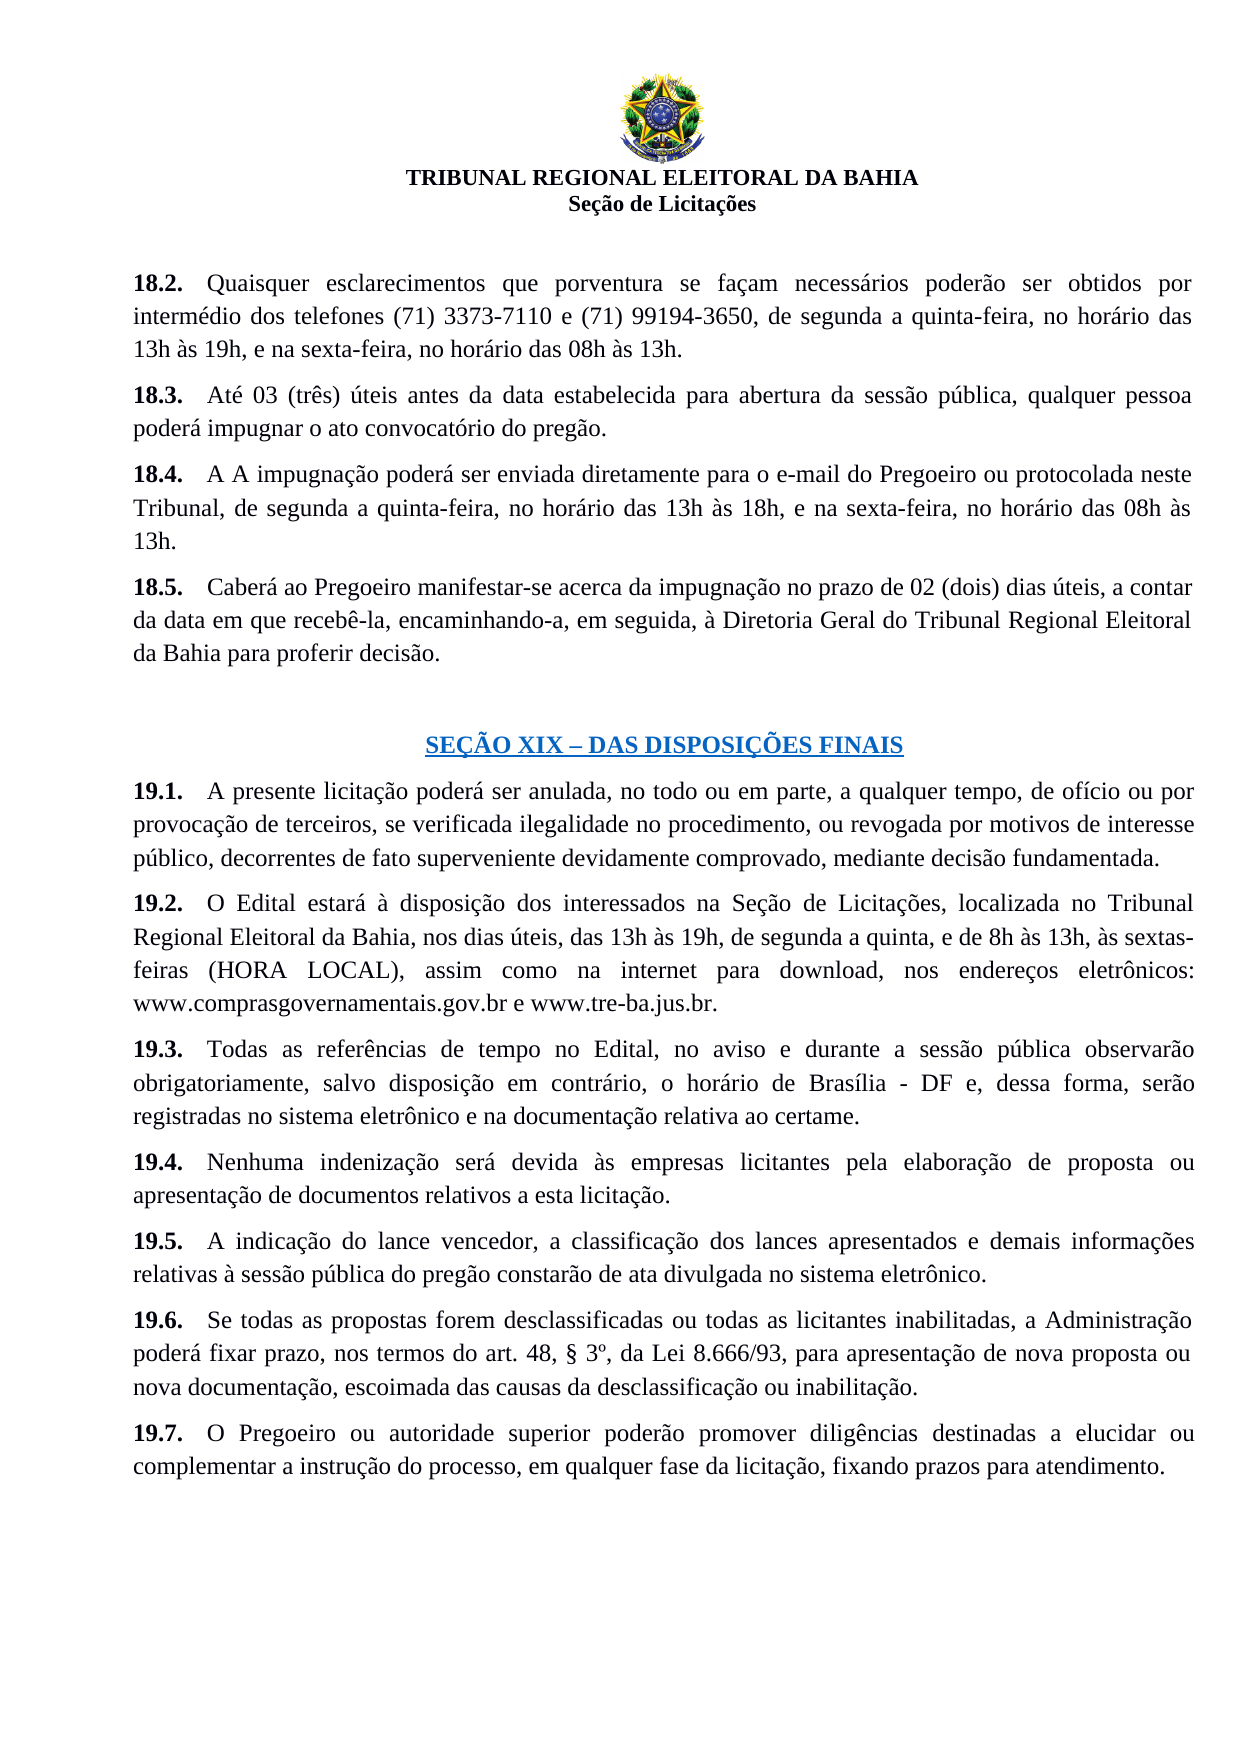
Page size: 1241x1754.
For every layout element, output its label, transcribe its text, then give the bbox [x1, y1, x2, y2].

text 19.2. O Edital estará à disposição dos interessados na Seção de Licitações, localizada no Tribunal Regional Eleitoral da Bahia, nos dias úteis, das 13h às 19h, de segunda a quinta, e de 8h às 13h, às sextas-feiras (HORA LOCAL), assim como na internet para download, nos endereços eletrônicos: www.comprasgovernamentais.gov.br e www.tre-ba.jus.br. [133, 885, 1196, 1018]
text 19.5. A indicação do lance vencedor, a classificação dos lances apresentados e demais informações relativas à sessão pública do pregão constarão de ata divulgada no sistema eletrônico. [133, 1223, 1196, 1289]
text 19.4. Nenhuma indenização será devida às empresas licitantes pela elaboração de proposta ou apresentação de documentos relativos a esta licitação. [133, 1143, 1196, 1210]
text 19.6. Se todas as propostas forem desclassificadas ou todas as licitantes inabilitadas, a Administração poderá fixar prazo, nos termos do art. 48, § 3º, da Lei 8.666/93, para apresentação de nova proposta ou nova documentação, escoimada das causas da desclassificação ou inabilitação. [133, 1302, 1193, 1402]
text 19.3. Todas as referências de tempo no Edital, no aviso e durante a sessão pública observarão obrigatoriamente, salvo disposição em contrário, o horário de Brasília - DF e, dessa forma, serão registradas no sistema eletrônico e na documentação relativa ao certame. [133, 1031, 1196, 1131]
text 18.5. Caberá ao Pregoeiro manifestar-se acerca da impugnação no prazo de 02 (dois) dias úteis, a contar da data em que recebê-la, encaminhando-a, em seguida, à Diretoria Geral do Tribunal Regional Eleitoral da Bahia para proferir decisão. [133, 568, 1193, 668]
text 18.4. A A impugnação poderá ser enviada diretamente para o e-mail do Pregoeiro ou protocolada neste Tribunal, de segunda a quinta-feira, no horário das 13h às 18h, e na sexta-feira, no horário das 08h às 13h. [133, 456, 1193, 556]
text 19.7. O Pregoeiro ou autoridade superior poderão promover diligências destinadas a elucidar ou complementar a instrução do processo, em qualquer fase da licitação, fixando prazos para atendimento. [133, 1414, 1196, 1481]
text SEÇÃO XIX – DAS DISPOSIÇÕES FINAIS [133, 727, 1196, 760]
text 19.1. A presente licitação poderá ser anulada, no todo ou em parte, a qualquer tempo, de ofício ou por provocação de terceiros, se verificada ilegalidade no procedimento, ou revogada por motivos de interesse público, decorrentes de fato superveniente devidamente comprovado, mediante decisão fundamentada. [133, 773, 1196, 873]
text 18.2. Quaisquer esclarecimentos que porventura se façam necessários poderão ser obtidos por intermédio dos telefones (71) 3373-7110 e (71) 99194-3650, de segunda a quinta-feira, no horário das 13h às 19h, e na sexta-feira, no horário das 08h às 13h. [133, 264, 1193, 364]
text 18.3. Até 03 (três) úteis antes da data estabelecida para abertura da sessão pública, qualquer pessoa poderá impugnar o ato convocatório do pregão. [133, 377, 1193, 443]
